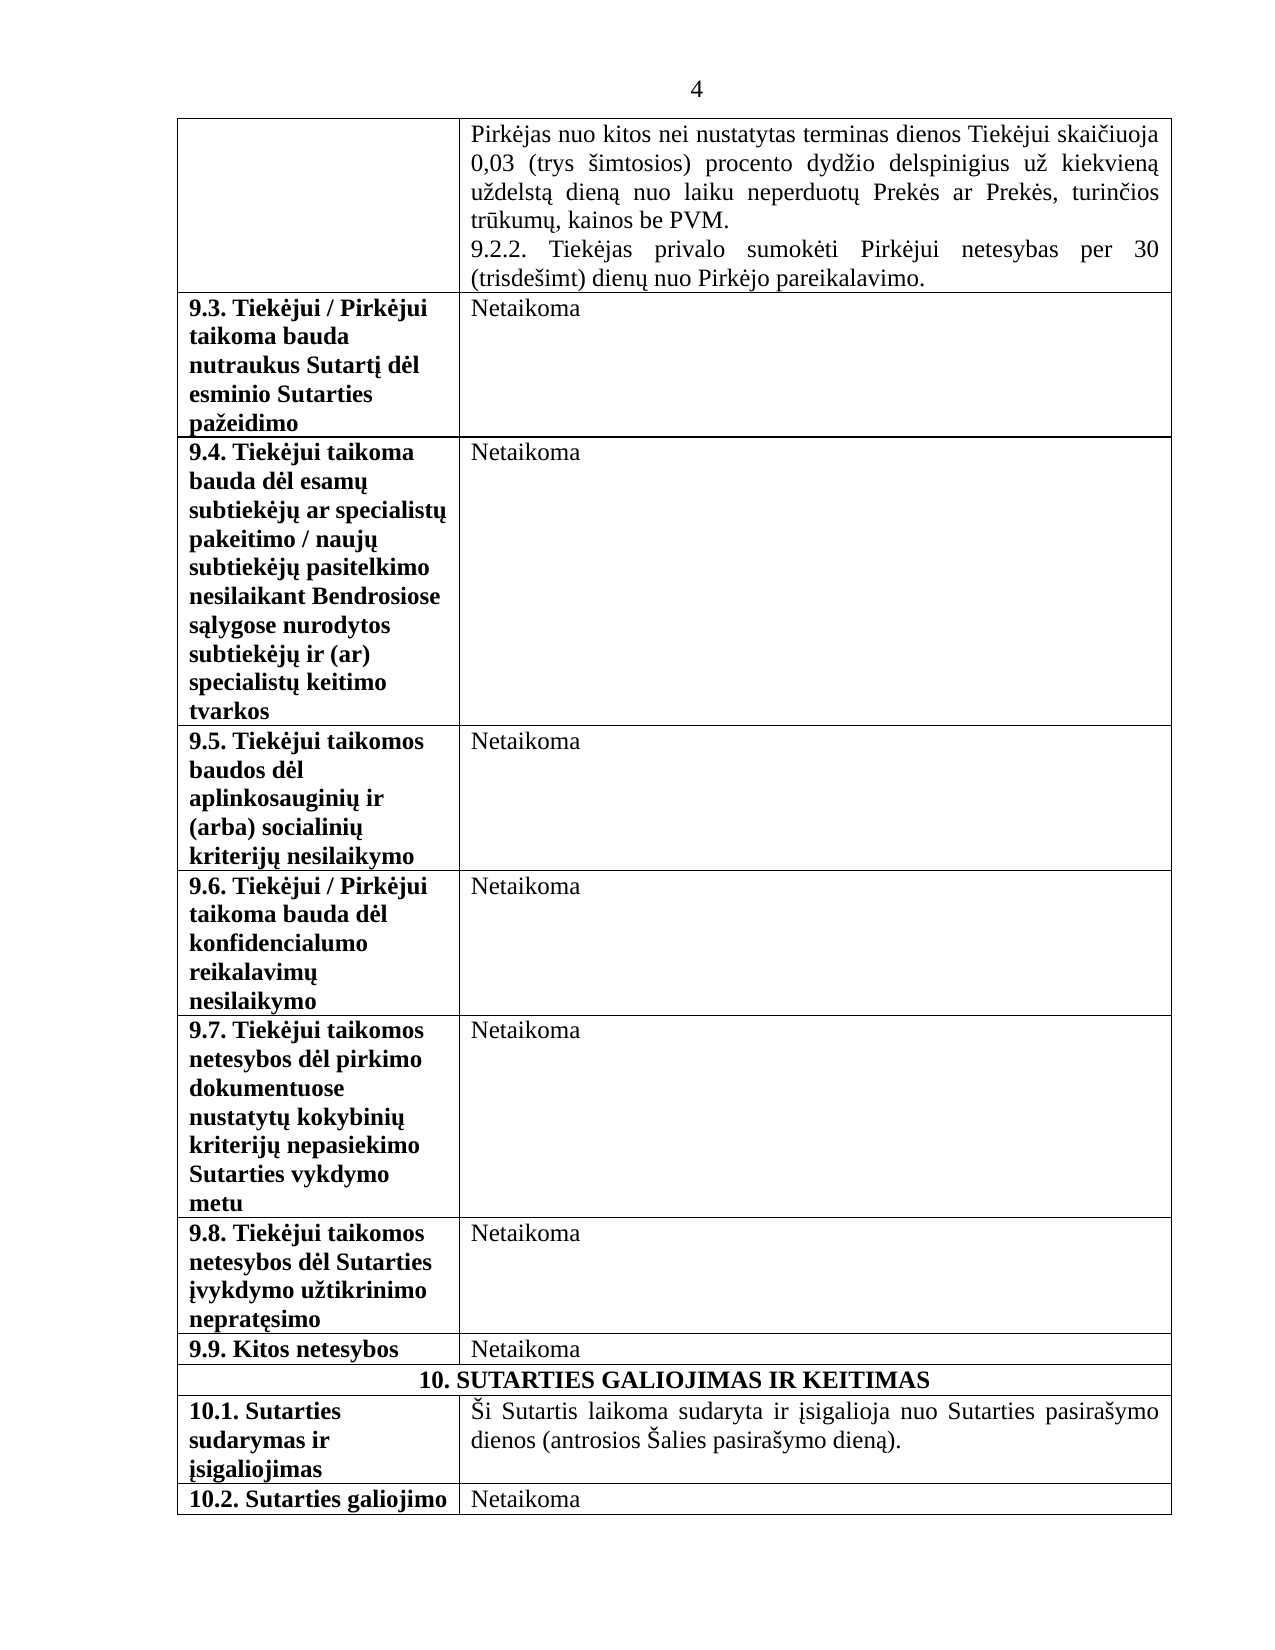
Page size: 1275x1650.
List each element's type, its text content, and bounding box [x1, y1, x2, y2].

table_cell 9.9. Kitos netesybos [178, 1334, 459, 1364]
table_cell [178, 1484, 459, 1514]
table_cell Ši Sutartis laikoma sudaryta ir įsigalioja nuo Sutarties pasirašymo dienos (antrosios Šalies pasirašymo dieną). [460, 1396, 1171, 1483]
table_cell Netaikoma [460, 293, 1171, 436]
table_cell 9.5. Tiekėjui taikomos baudos dėl aplinkosauginių ir (arba) socialinių kriterijų nesilaikymo [178, 726, 459, 870]
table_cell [460, 119, 1171, 292]
table_cell 9.3. Tiekėjui / Pirkėjui taikoma bauda nutraukus Sutartį dėl esminio Sutarties pažeidimo [178, 293, 459, 436]
table_cell 9.8. Tiekėjui taikomos netesybos dėl Sutarties įvykdymo užtikrinimo nepratęsimo [178, 1218, 459, 1333]
table_cell Netaikoma [460, 726, 1171, 870]
table_cell Netaikoma [460, 1218, 1171, 1333]
table_cell Netaikoma [460, 871, 1171, 1014]
table_cell 9.4. Tiekėjui taikoma bauda dėl esamų subtiekėjų ar specialistų pakeitimo / naujų subtiekėjų pasitelkimo nesilaikant Bendrosiose sąlygose nurodytos subtiekėjų ir (ar) specialistų keitimo tvarkos [178, 438, 459, 725]
table_cell Netaikoma [460, 438, 1171, 725]
table_cell Netaikoma [460, 1484, 1171, 1514]
table_cell 9.7. Tiekėjui taikomos netesybos dėl pirkimo dokumentuose nustatytų kokybinių kriterijų nepasiekimo Sutarties vykdymo metu [178, 1016, 459, 1217]
table_cell 10. SUTARTIES GALIOJIMAS IR KEITIMAS [178, 1365, 1171, 1395]
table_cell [178, 119, 459, 292]
table_cell 9.6. Tiekėjui / Pirkėjui taikoma bauda dėl konfidencialumo reikalavimų nesilaikymo [178, 871, 459, 1014]
table_cell 10.1. Sutarties sudarymas ir įsigaliojimas [178, 1396, 459, 1483]
table_cell Netaikoma [460, 1334, 1171, 1364]
table_cell Netaikoma [460, 1016, 1171, 1217]
